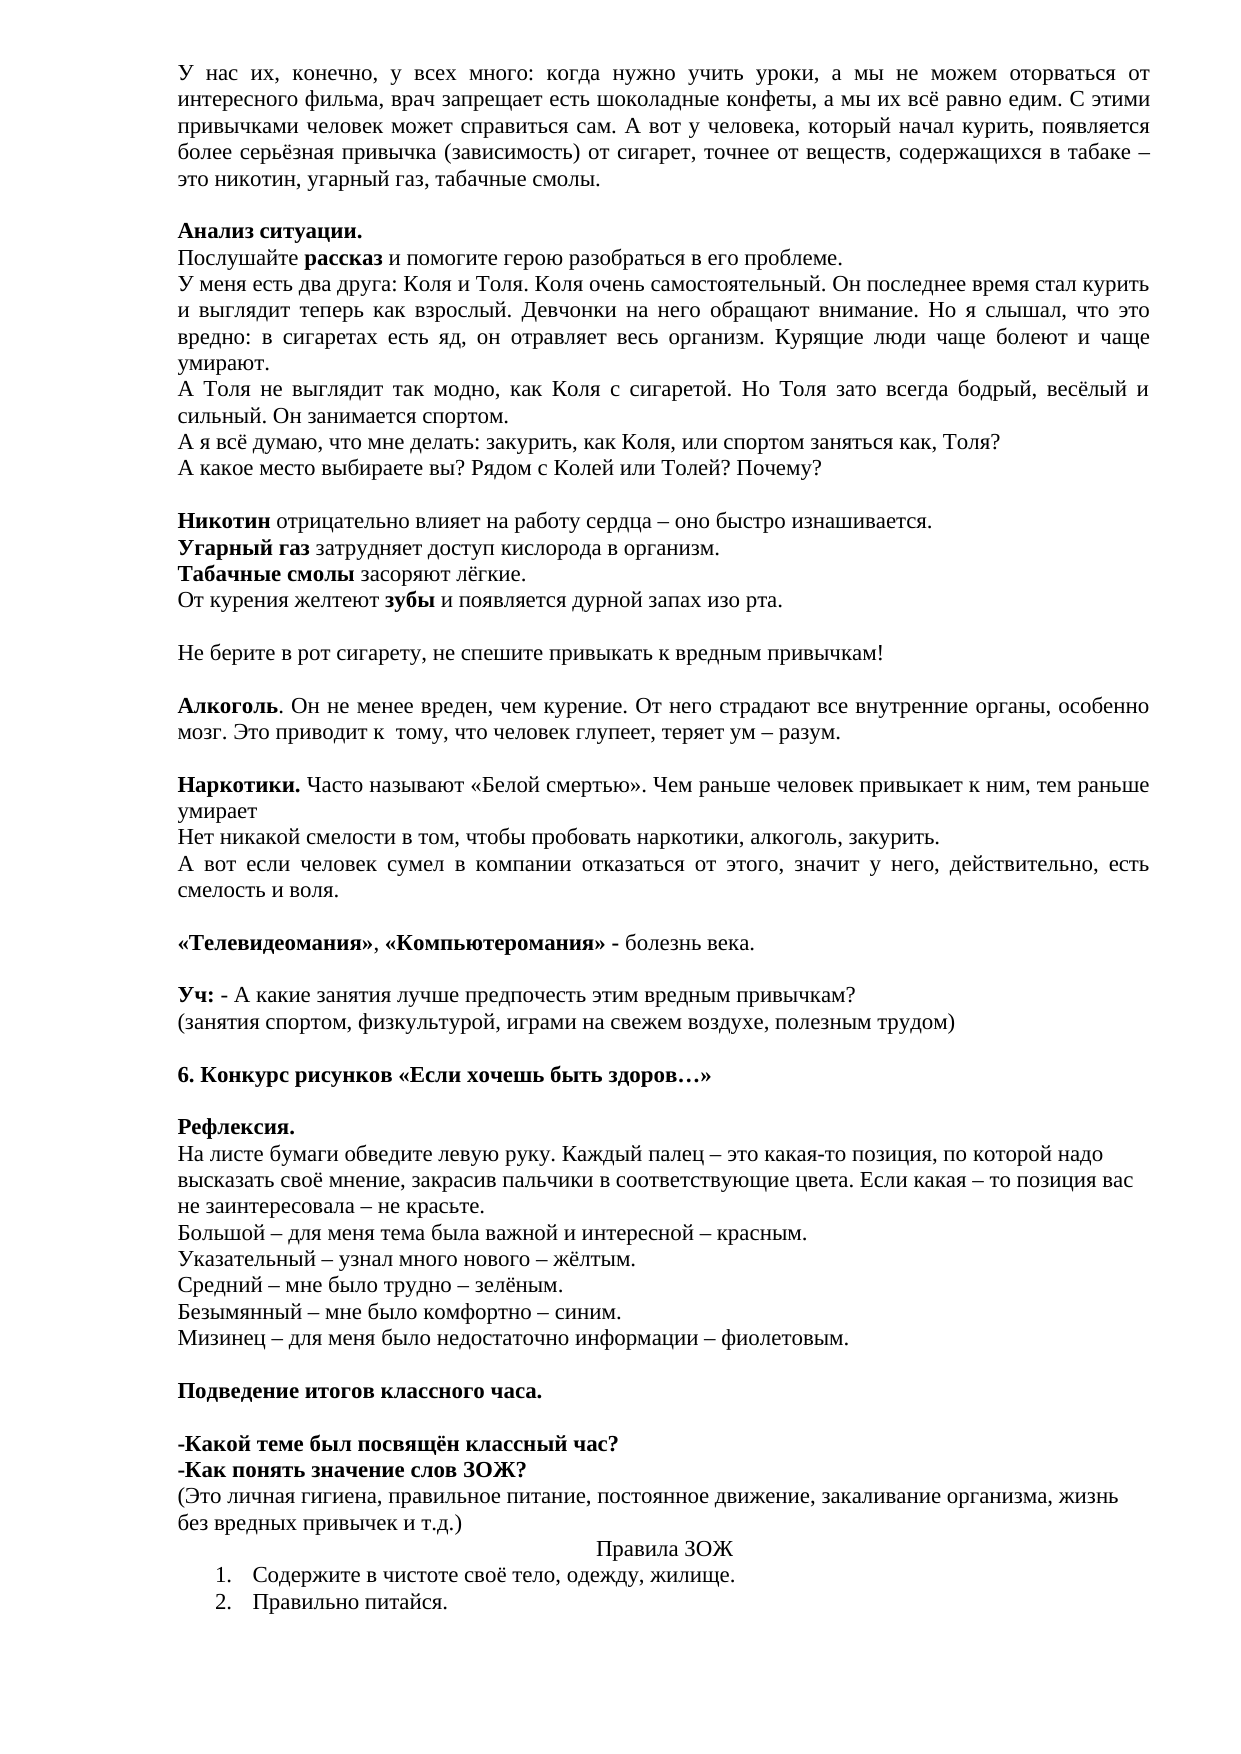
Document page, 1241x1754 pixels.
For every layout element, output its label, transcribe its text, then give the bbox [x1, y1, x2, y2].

text Средний – мне было трудно – зелёным. [177, 1271, 1152, 1298]
list Правильно питайся. [215, 1588, 1152, 1614]
text У меня есть два друга: Коля и Толя. Коля очень самостоятельный. Он последнее время стал курить и выглядит теперь как взрослый. Девчонки на него обращают внимание. Но я слышал, что это вредно: в сигаретах есть яд, он отравляет весь организм. Курящие люди чаще болеют и чаще умирают. [177, 270, 1152, 375]
text На листе бумаги обведите левую руку. Каждый палец – это какая-то позиция, по которой надо высказать своё мнение, закрасив пальчики в соответствующие цвета. Если какая – то позиция вас не заинтересовала – не красьте. [177, 1140, 1152, 1219]
text Мизинец – для меня было недостаточно информации – фиолетовым. [177, 1324, 1152, 1351]
text Алкоголь. Он не менее вреден, чем курение. От него страдают все внутренние органы, особенно мозг. Это приводит к тому, что человек глупеет, теряет ум – разум. [177, 692, 1152, 744]
text 6. Конкурс рисунков «Если хочешь быть здоров…» [177, 1061, 1152, 1087]
text Угарный газ затрудняет доступ кислорода в организм. [177, 533, 1152, 560]
text Подведение итогов классного часа. [177, 1377, 1152, 1403]
text -Как понять значение слов ЗОЖ? [177, 1456, 1152, 1482]
text Наркотики. Часто называют «Белой смертью». Чем раньше человек привыкает к ним, тем раньше умирает [177, 771, 1152, 823]
text «Телевидеомания», «Компьютеромания» - болезнь века. [177, 929, 1152, 955]
text Никотин отрицательно влияет на работу сердца – оно быстро изнашивается. [177, 507, 1152, 533]
text А я всё думаю, что мне делать: закурить, как Коля, или спортом заняться как, Толя? [177, 428, 1152, 454]
list Содержите в чистоте своё тело, одежду, жилище. [215, 1561, 1152, 1588]
text Послушайте рассказ и помогите герою разобраться в его проблеме. [177, 244, 1152, 270]
text Табачные смолы засоряют лёгкие. [177, 560, 1152, 586]
text Указательный – узнал много нового – жёлтым. [177, 1245, 1152, 1271]
text Нет никакой смелости в том, чтобы пробовать наркотики, алкоголь, закурить. [177, 823, 1152, 850]
text Уч: - А какие занятия лучше предпочесть этим вредным привычкам? [177, 982, 1152, 1008]
text Анализ ситуации. [177, 217, 1152, 244]
text Не берите в рот сигарету, не спешите привыкать к вредным привычкам! [177, 639, 1152, 665]
text Большой – для меня тема была важной и интересной – красным. [177, 1219, 1152, 1245]
text От курения желтеют зубы и появляется дурной запах изо рта. [177, 586, 1152, 613]
text (Это личная гигиена, правильное питание, постоянное движение, закаливание организма, жизнь без вредных привычек и т.д.) [177, 1482, 1152, 1535]
text (занятия спортом, физкультурой, играми на свежем воздухе, полезным трудом) [177, 1008, 1152, 1034]
text -Какой теме был посвящён классный час? [177, 1429, 1152, 1456]
text Рефлексия. [177, 1113, 1152, 1140]
text А Толя не выглядит так модно, как Коля с сигаретой. Но Толя зато всегда бодрый, весёлый и сильный. Он занимается спортом. [177, 375, 1152, 428]
text Правила ЗОЖ [177, 1535, 1152, 1561]
text У нас их, конечно, у всех много: когда нужно учить уроки, а мы не можем оторваться от интересного фильма, врач запрещает есть шоколадные конфеты, а мы их всё равно едим. С этими привычками человек может справиться сам. А вот у человека, который начал курить, появляется более серьёзная привычка (зависимость) от сигарет, точнее от веществ, содержащихся в табаке – это никотин, угарный газ, табачные смолы. [177, 59, 1152, 191]
text А какое место выбираете вы? Рядом с Колей или Толей? Почему? [177, 454, 1152, 481]
text Безымянный – мне было комфортно – синим. [177, 1298, 1152, 1324]
text А вот если человек сумел в компании отказаться от этого, значит у него, действительно, есть смелость и воля. [177, 850, 1152, 902]
